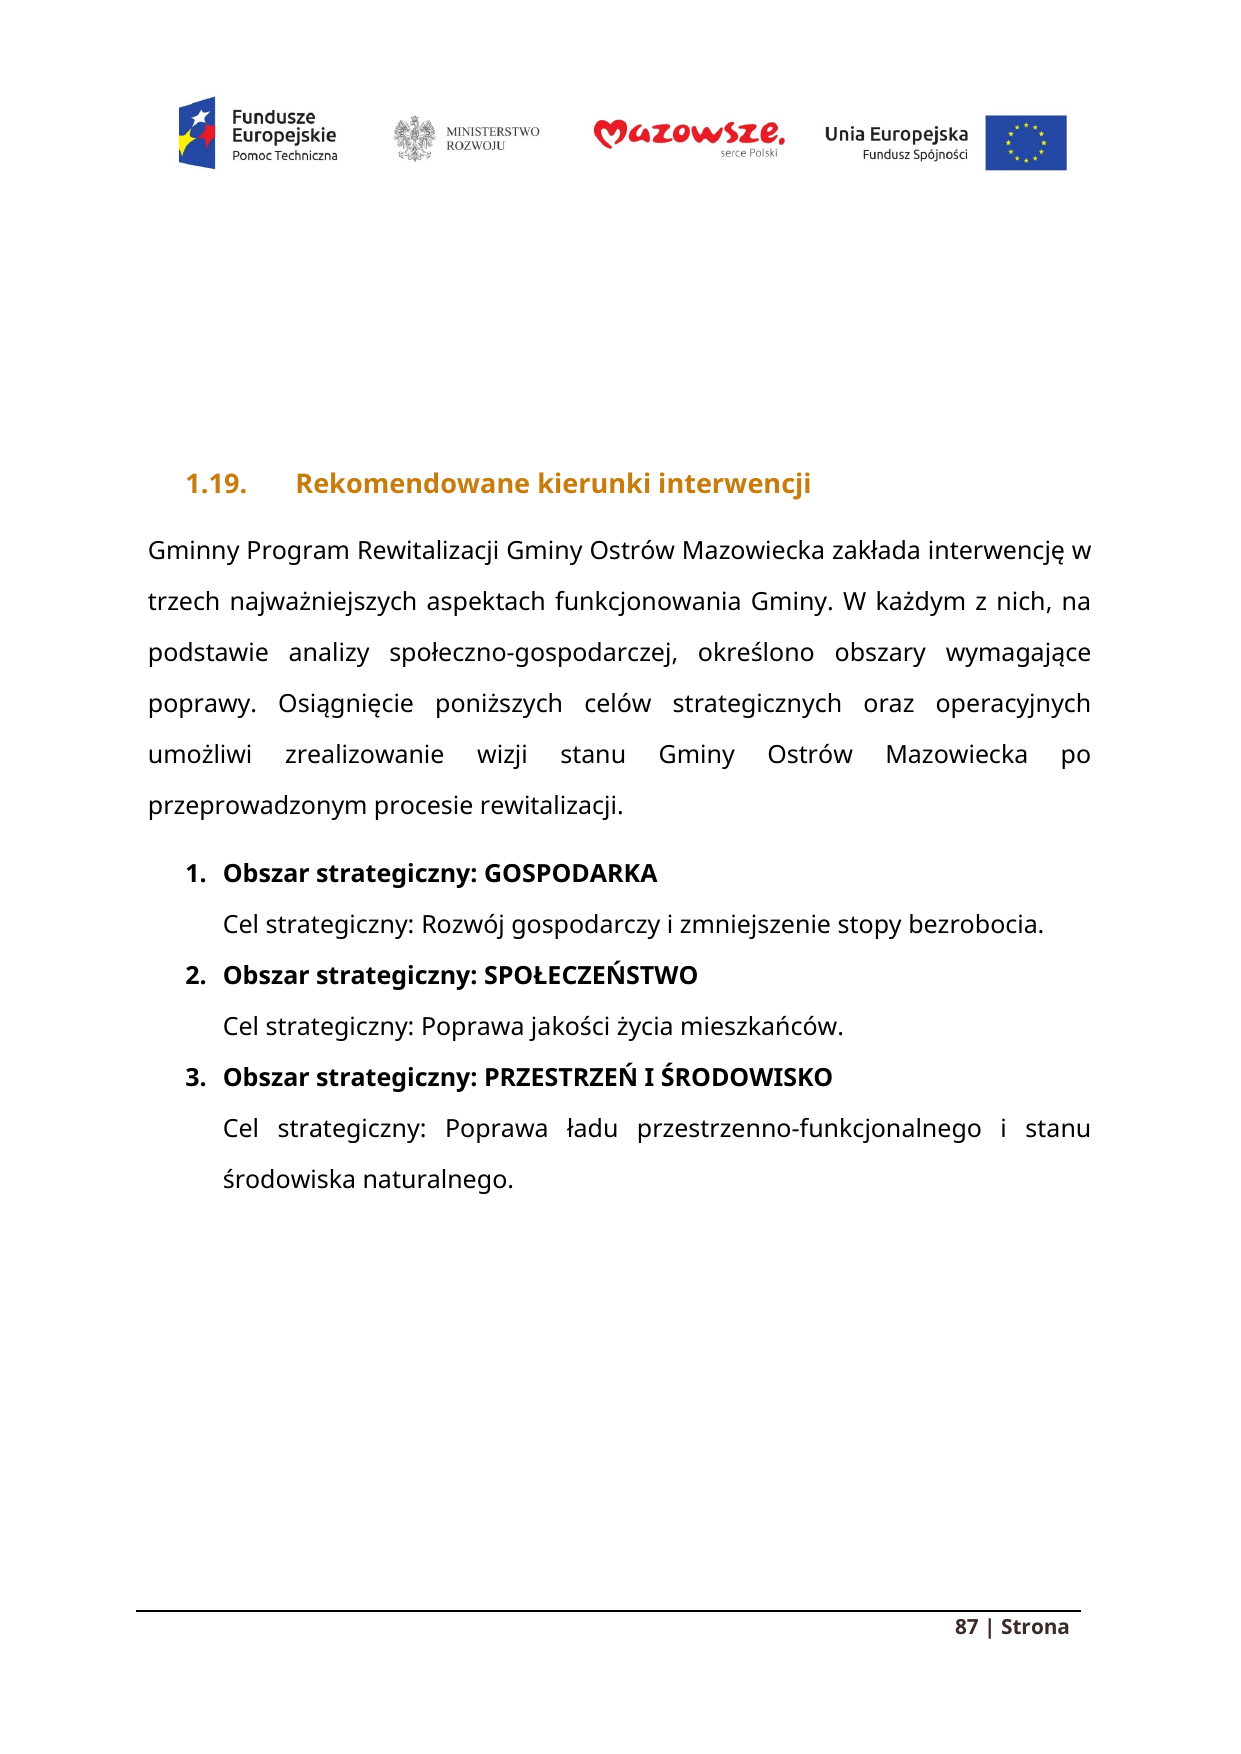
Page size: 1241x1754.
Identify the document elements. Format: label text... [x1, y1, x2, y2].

list Obszar strategiczny: PRZESTRZEŃ I ŚRODOWISKO [185, 1059, 1092, 1093]
list Cel strategiczny: Rozwój gospodarczy i zmniejszenie stopy bezrobocia. [223, 906, 1092, 940]
text Gminny Program Rewitalizacji Gminy Ostrów Mazowiecka zakłada interwencję w trzech najważniejszych aspektach funkcjonowania Gminy. W każdym z nich, na podstawie analizy społeczno-gospodarczej, określono obszary wymagające poprawy. Osiągnięcie poniższych celów strategicznych oraz operacyjnych umożliwi zrealizowanie wizji stanu Gminy Ostrów Mazowiecka po przeprowadzonym procesie rewitalizacji. [148, 532, 1092, 822]
list Obszar strategiczny: SPOŁECZEŃSTWO [185, 957, 1092, 991]
picture [147, 73, 1093, 194]
subtitle Rekomendowane kierunki interwencji [185, 464, 1092, 501]
list Cel strategiczny: Poprawa ładu przestrzenno-funkcjonalnego i stanu środowiska naturalnego. [223, 1111, 1092, 1196]
list Obszar strategiczny: GOSPODARKA [185, 855, 1092, 889]
list Cel strategiczny: Poprawa jakości życia mieszkańców. [223, 1008, 1092, 1042]
